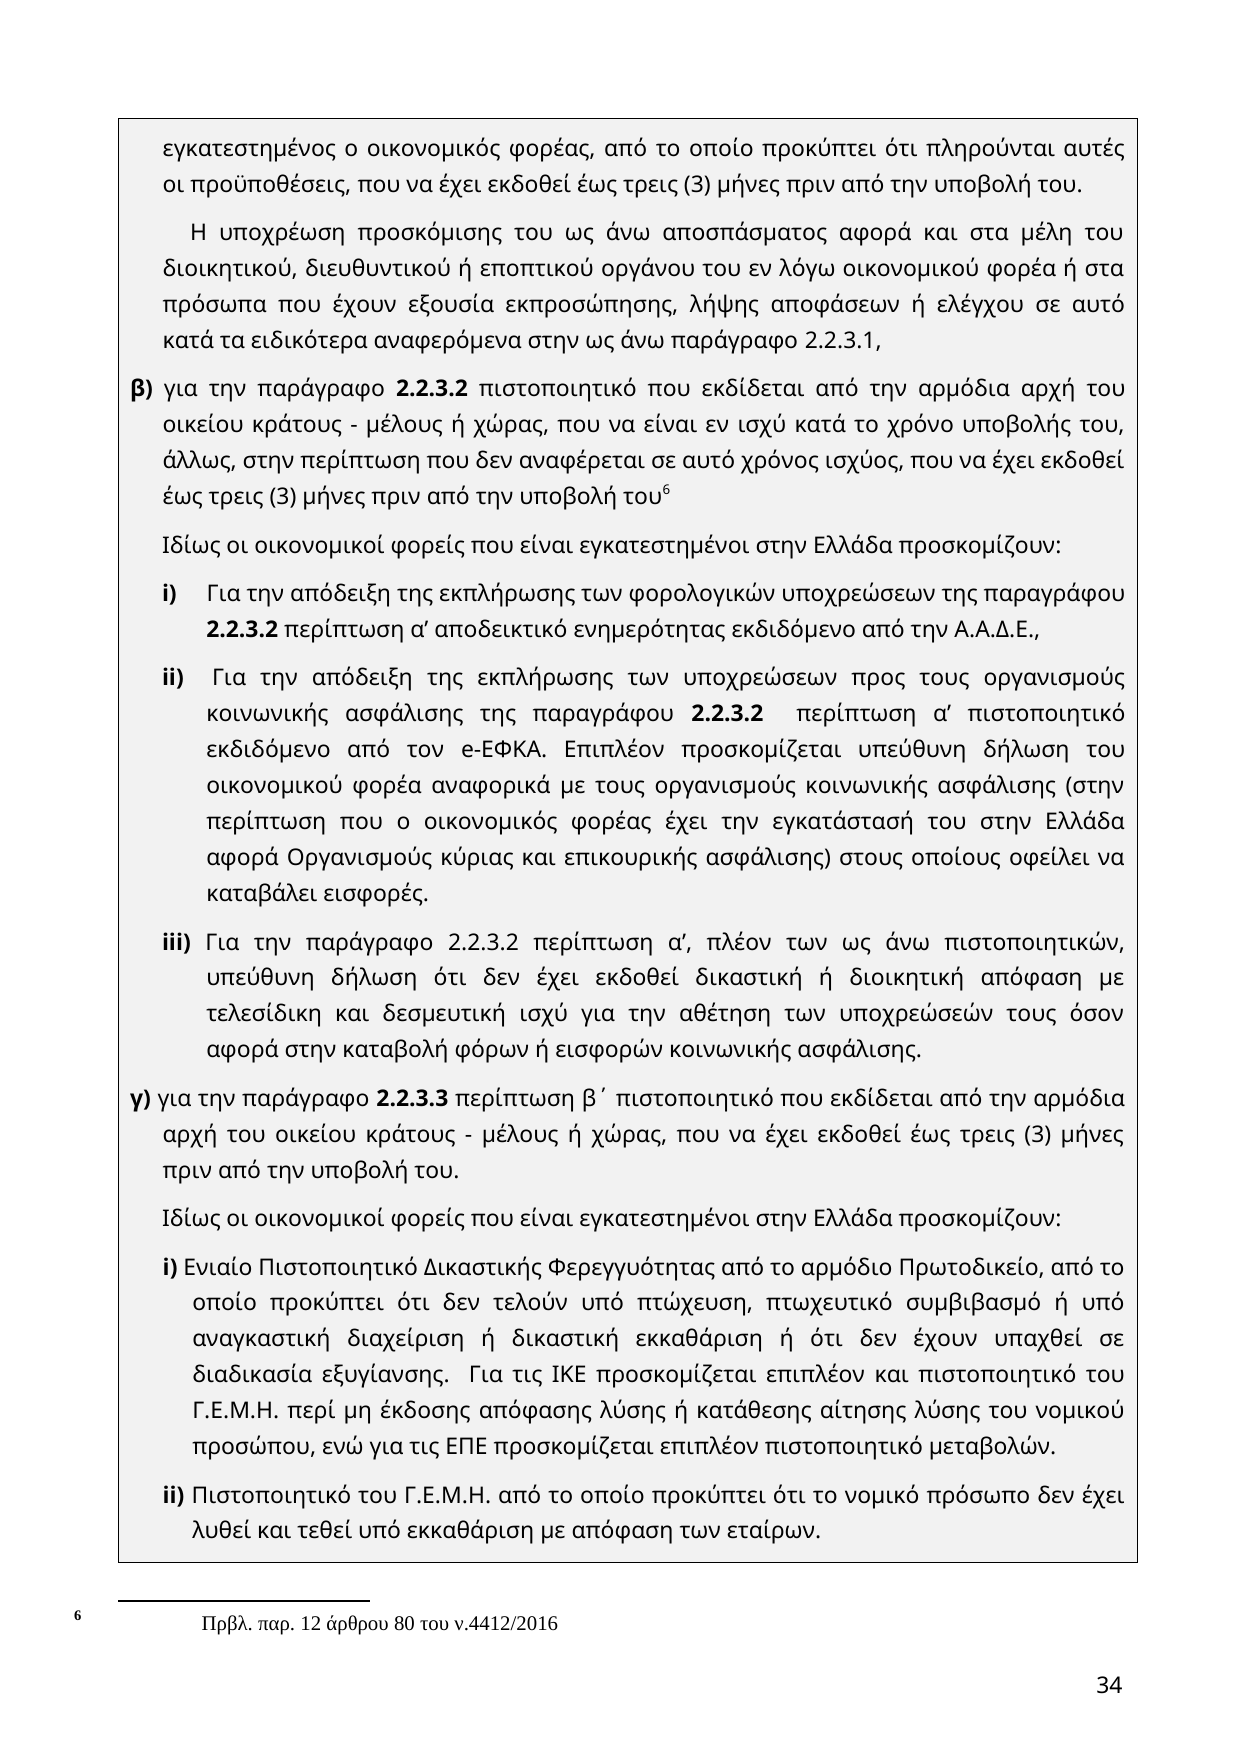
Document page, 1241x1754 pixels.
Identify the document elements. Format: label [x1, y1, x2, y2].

table_cell [119, 119, 1137, 1562]
